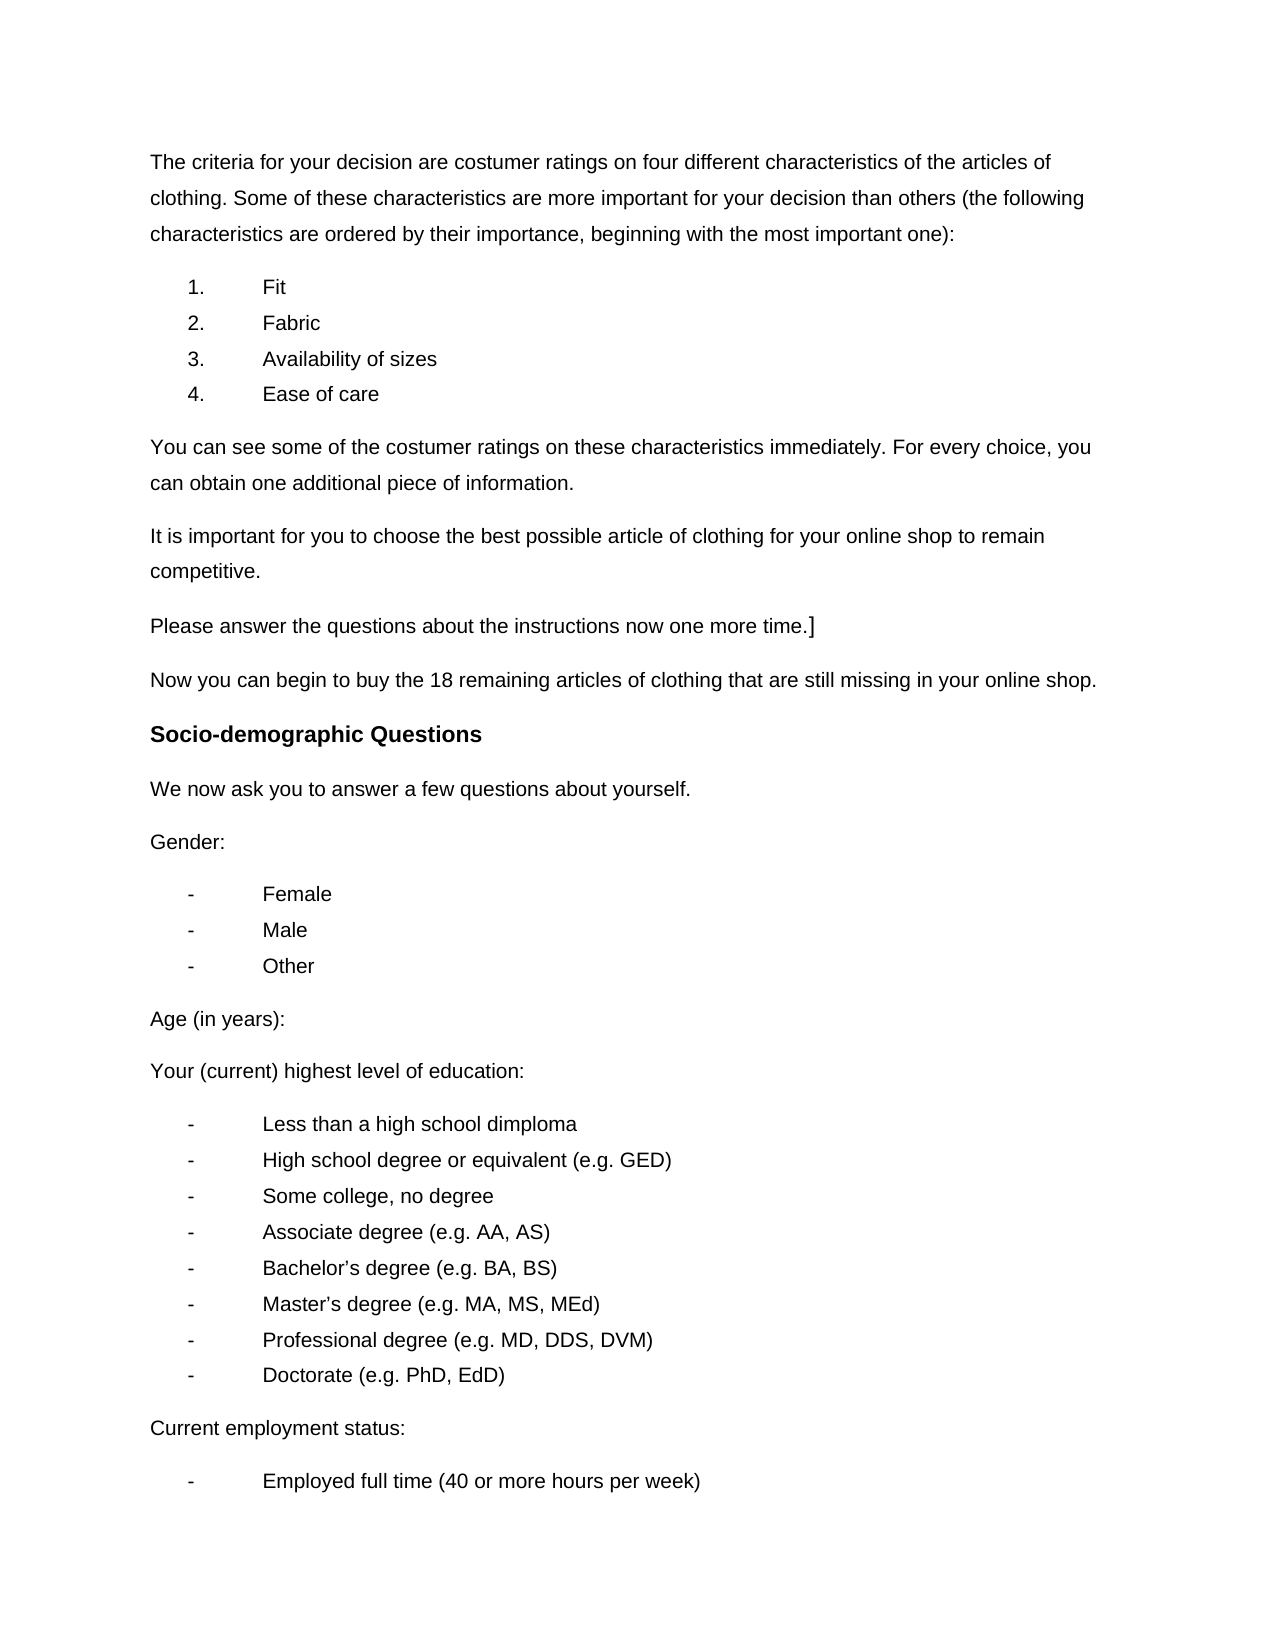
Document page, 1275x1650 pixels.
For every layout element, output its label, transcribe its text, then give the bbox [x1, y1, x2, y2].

list Female [187, 882, 1125, 906]
text Please answer the questions about the instructions now one more time.] [150, 612, 1125, 638]
list Some college, no degree [187, 1184, 1125, 1208]
list High school degree or equivalent (e.g. GED) [187, 1148, 1125, 1172]
text The criteria for your decision are costumer ratings on four different characteristics of the articles of clothing. Some of these characteristics are more important for your decision than others (the following characteristics are ordered by their importance, beginning with the most important one): [150, 150, 1125, 246]
text It is important for you to choose the best possible article of clothing for your online shop to remain competitive. [150, 523, 1125, 583]
text You can see some of the costumer ratings on these characteristics immediately. For every choice, you can obtain one additional piece of information. [150, 435, 1125, 495]
text Your (current) highest level of education: [150, 1059, 1125, 1083]
list Fit [187, 274, 1125, 298]
list Master’s degree (e.g. MA, MS, MEd) [187, 1291, 1125, 1315]
list Availability of sizes [187, 346, 1125, 370]
list Bachelor’s degree (e.g. BA, BS) [187, 1256, 1125, 1279]
text Gender: [150, 829, 1125, 853]
list Fabric [187, 310, 1125, 334]
list Employed full time (40 or more hours per week) [187, 1468, 1125, 1492]
list Professional degree (e.g. MD, DDS, DVM) [187, 1327, 1125, 1351]
list Associate degree (e.g. AA, AS) [187, 1219, 1125, 1243]
list Male [187, 918, 1125, 942]
list Other [187, 954, 1125, 978]
list Ease of care [187, 382, 1125, 406]
text Now you can begin to buy the 18 remaining articles of clothing that are still missing in your online shop. [150, 668, 1125, 692]
text Current employment status: [150, 1416, 1125, 1440]
list Doctorate (e.g. PhD, EdD) [187, 1363, 1125, 1387]
text We now ask you to answer a few questions about yourself. [150, 777, 1125, 801]
list Less than a high school dimploma [187, 1112, 1125, 1136]
text Socio-demographic Questions [150, 721, 1125, 747]
text Age (in years): [150, 1007, 1125, 1031]
